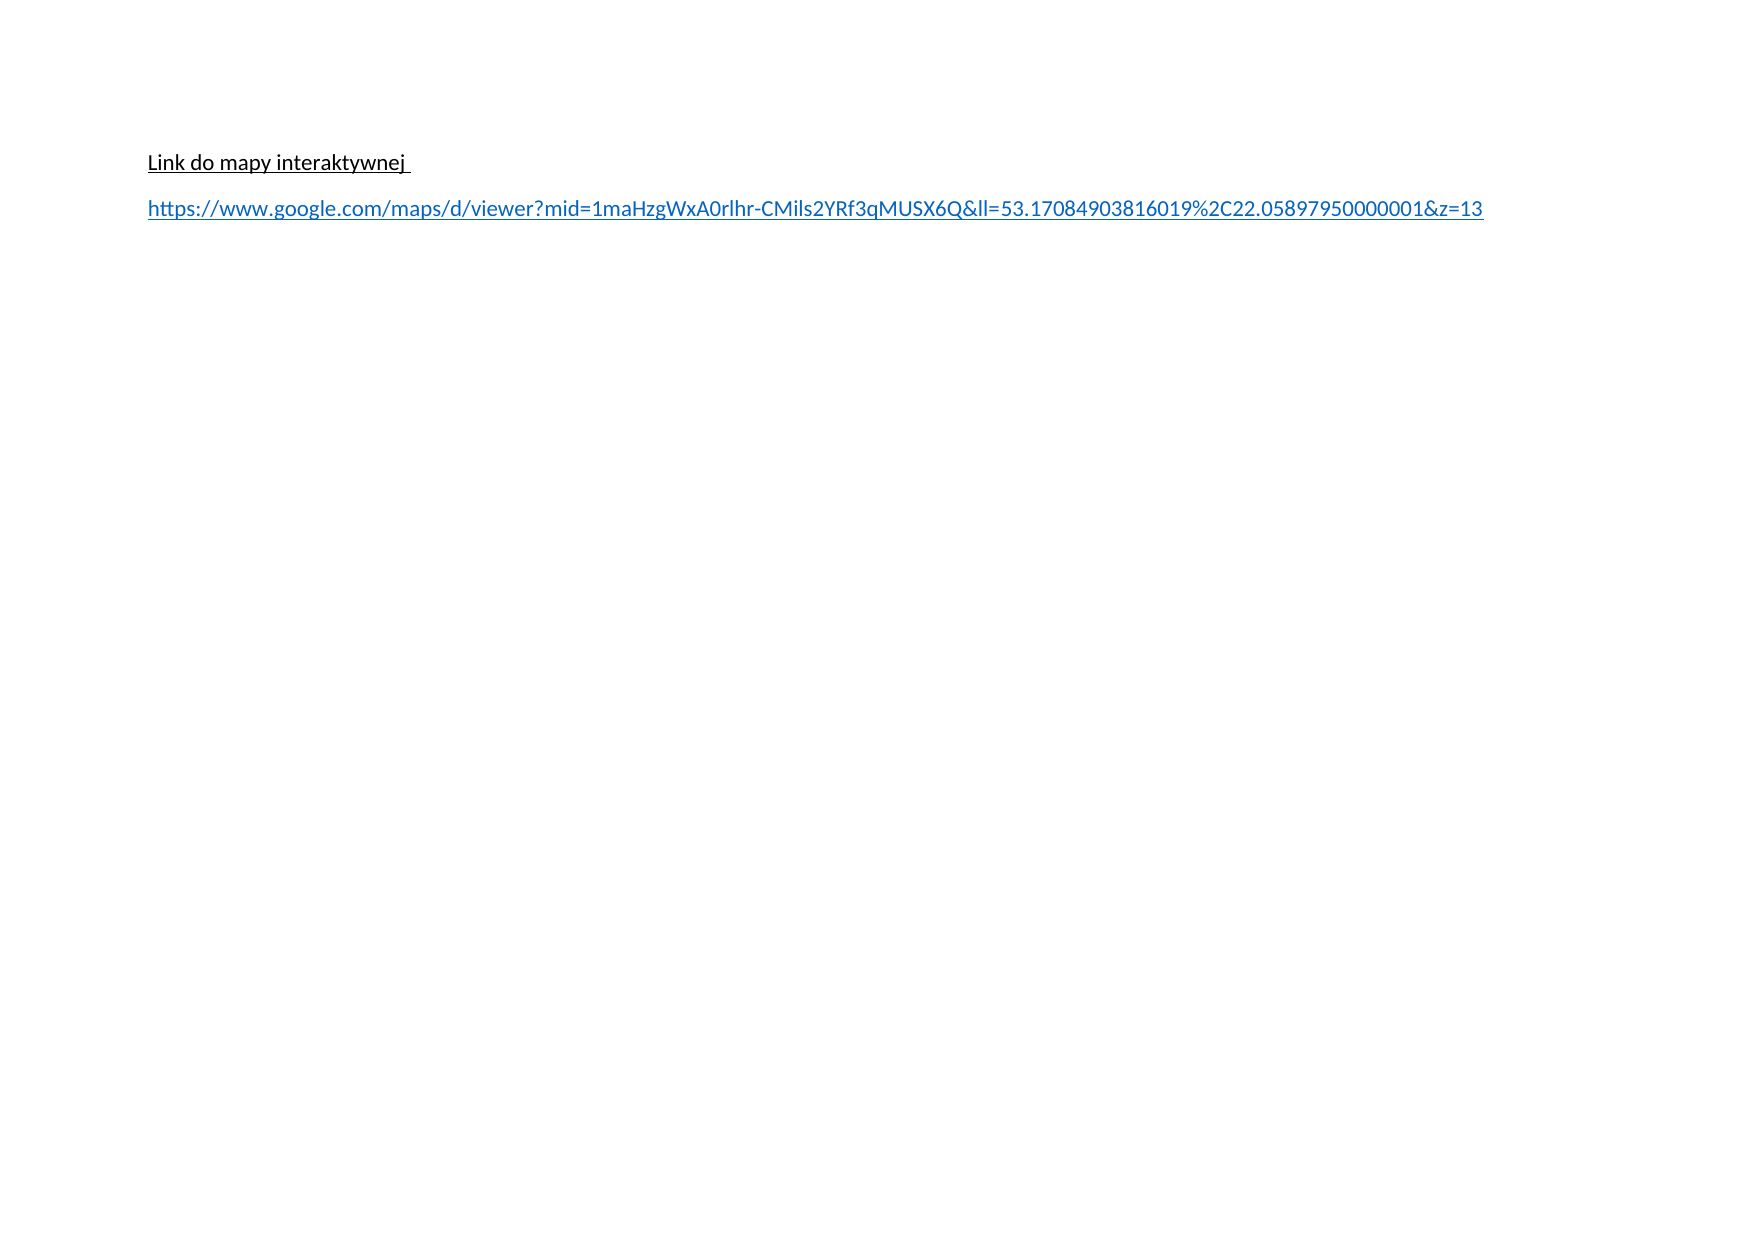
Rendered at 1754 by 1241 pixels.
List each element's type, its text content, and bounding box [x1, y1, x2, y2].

text Link do mapy interaktywnej [148, 148, 1606, 176]
text https://www.google.com/maps/d/viewer?mid=1maHzgWxA0rlhr-CMils2YRf3qMUSX6Q&ll=53.17084903816019%2C22.05897950000001&z=13 [148, 194, 1606, 222]
